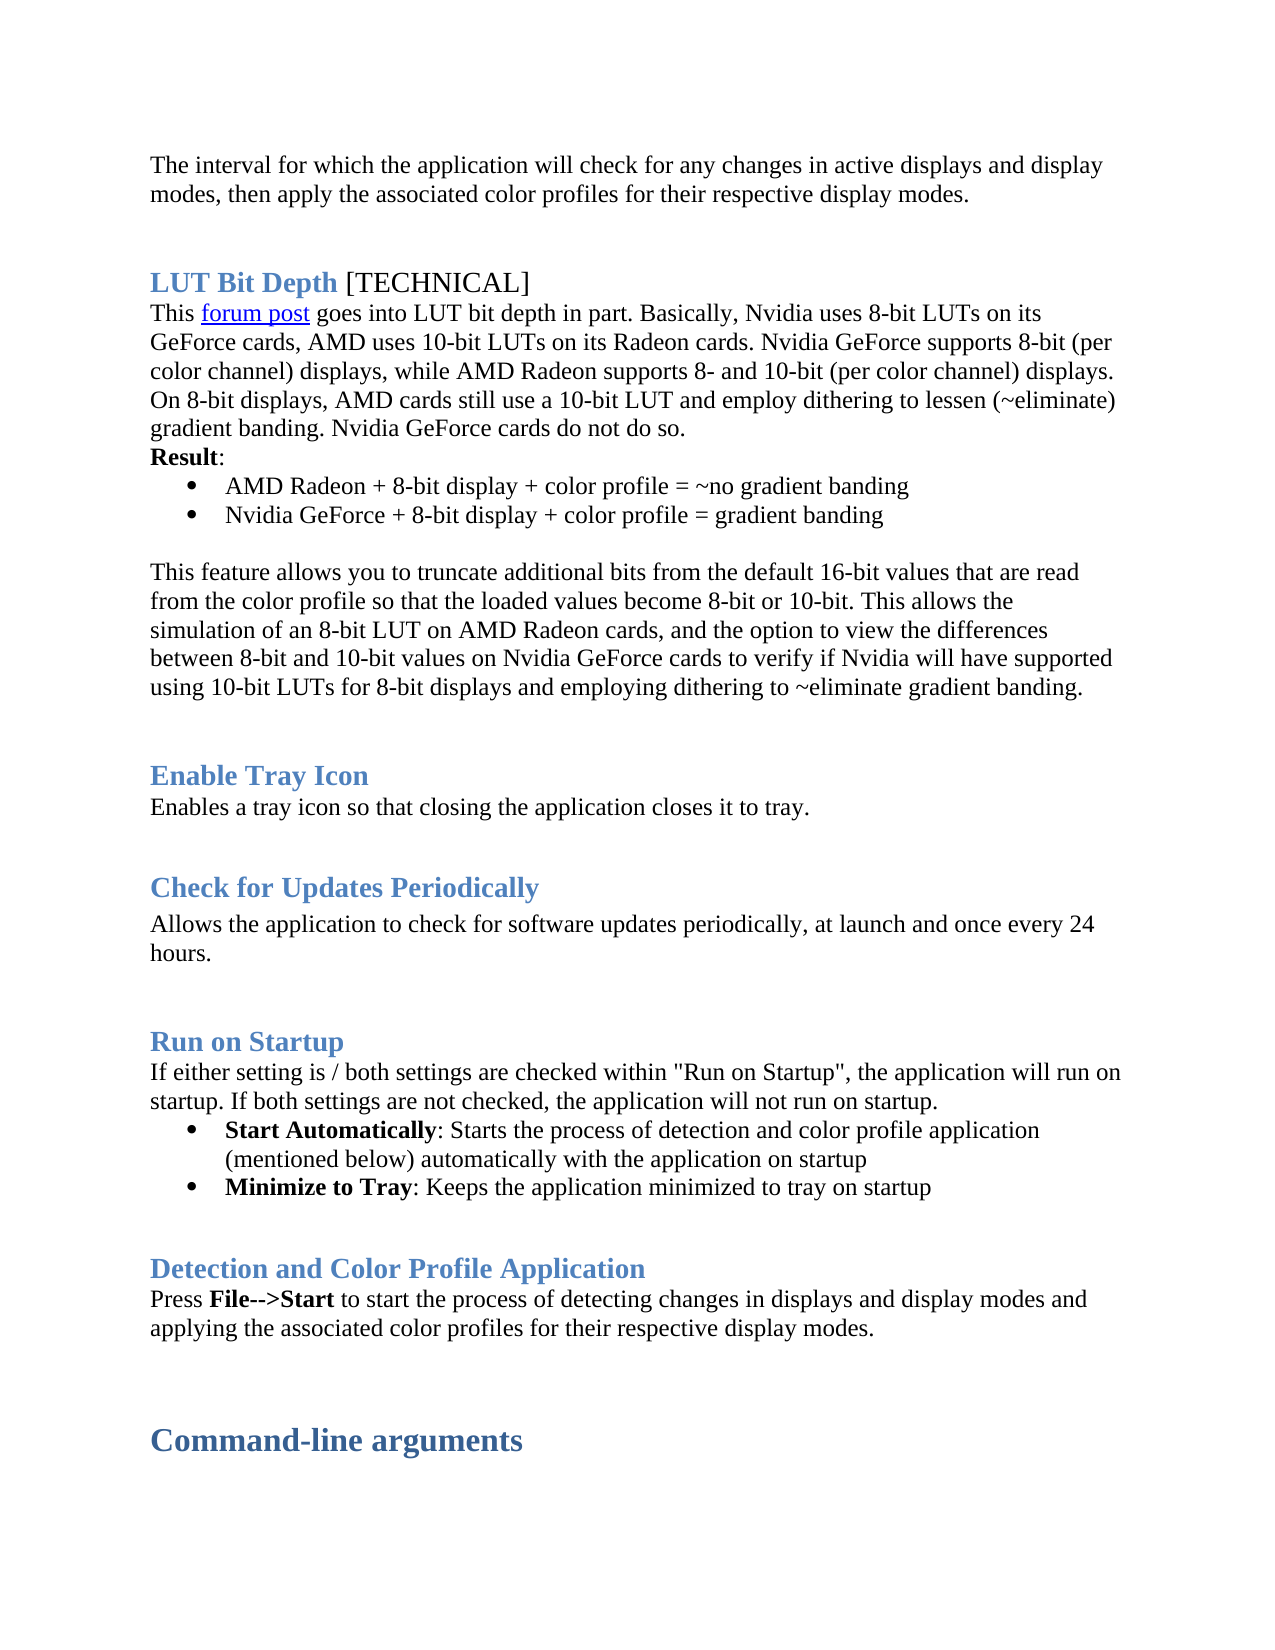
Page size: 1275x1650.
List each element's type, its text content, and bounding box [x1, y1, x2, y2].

text LUT Bit Depth [TECHNICAL] [150, 265, 1125, 298]
list AMD Radeon + 8-bit display + color profile = ~no gradient banding [187, 471, 1125, 500]
text Enable Tray Icon [150, 758, 1125, 792]
text If either setting is / both settings are checked within "Run on Startup", the application will run on startup. If both settings are not checked, the application will not run on startup. [150, 1057, 1125, 1115]
list Minimize to Tray: Keeps the application minimized to tray on startup [187, 1172, 1125, 1201]
text This feature allows you to truncate additional bits from the default 16-bit values that are read from the color profile so that the loaded values become 8-bit or 10-bit. This allows the simulation of an 8-bit LUT on AMD Radeon cards, and the option to view the differences between 8-bit and 10-bit values on Nvidia GeForce cards to verify if Nvidia will have supported using 10-bit LUTs for 8-bit displays and employing dithering to ~eliminate gradient banding. [150, 557, 1125, 701]
text Run on Startup [150, 1024, 1125, 1057]
list Start Automatically: Starts the process of detection and color profile application (mentioned below) automatically with the application on startup [187, 1115, 1125, 1172]
list Nvidia GeForce + 8-bit display + color profile = gradient banding [187, 500, 1125, 528]
text Press File-->Start to start the process of detecting changes in displays and display modes and applying the associated color profiles for their respective display modes. [150, 1284, 1125, 1342]
text Result: [150, 442, 1125, 471]
text Allows the application to check for software updates periodically, at launch and once every 24 hours. [150, 909, 1125, 966]
text This forum post goes into LUT bit depth in part. Basically, Nvidia uses 8-bit LUTs on its GeForce cards, AMD uses 10-bit LUTs on its Radeon cards. Nvidia GeForce supports 8-bit (per color channel) displays, while AMD Radeon supports 8- and 10-bit (per color channel) displays. On 8-bit displays, AMD cards still use a 10-bit LUT and employ dithering to lessen (~eliminate) gradient banding. Nvidia GeForce cards do not do so. [150, 298, 1125, 442]
subtitle Check for Updates Periodically [150, 870, 1125, 904]
subtitle Command-line arguments [150, 1421, 1125, 1459]
subtitle Detection and Color Profile Application [150, 1251, 1125, 1284]
text The interval for which the application will check for any changes in active displays and display modes, then apply the associated color profiles for their respective display modes. [150, 150, 1125, 207]
text Enables a tray icon so that closing the application closes it to tray. [150, 792, 1125, 821]
